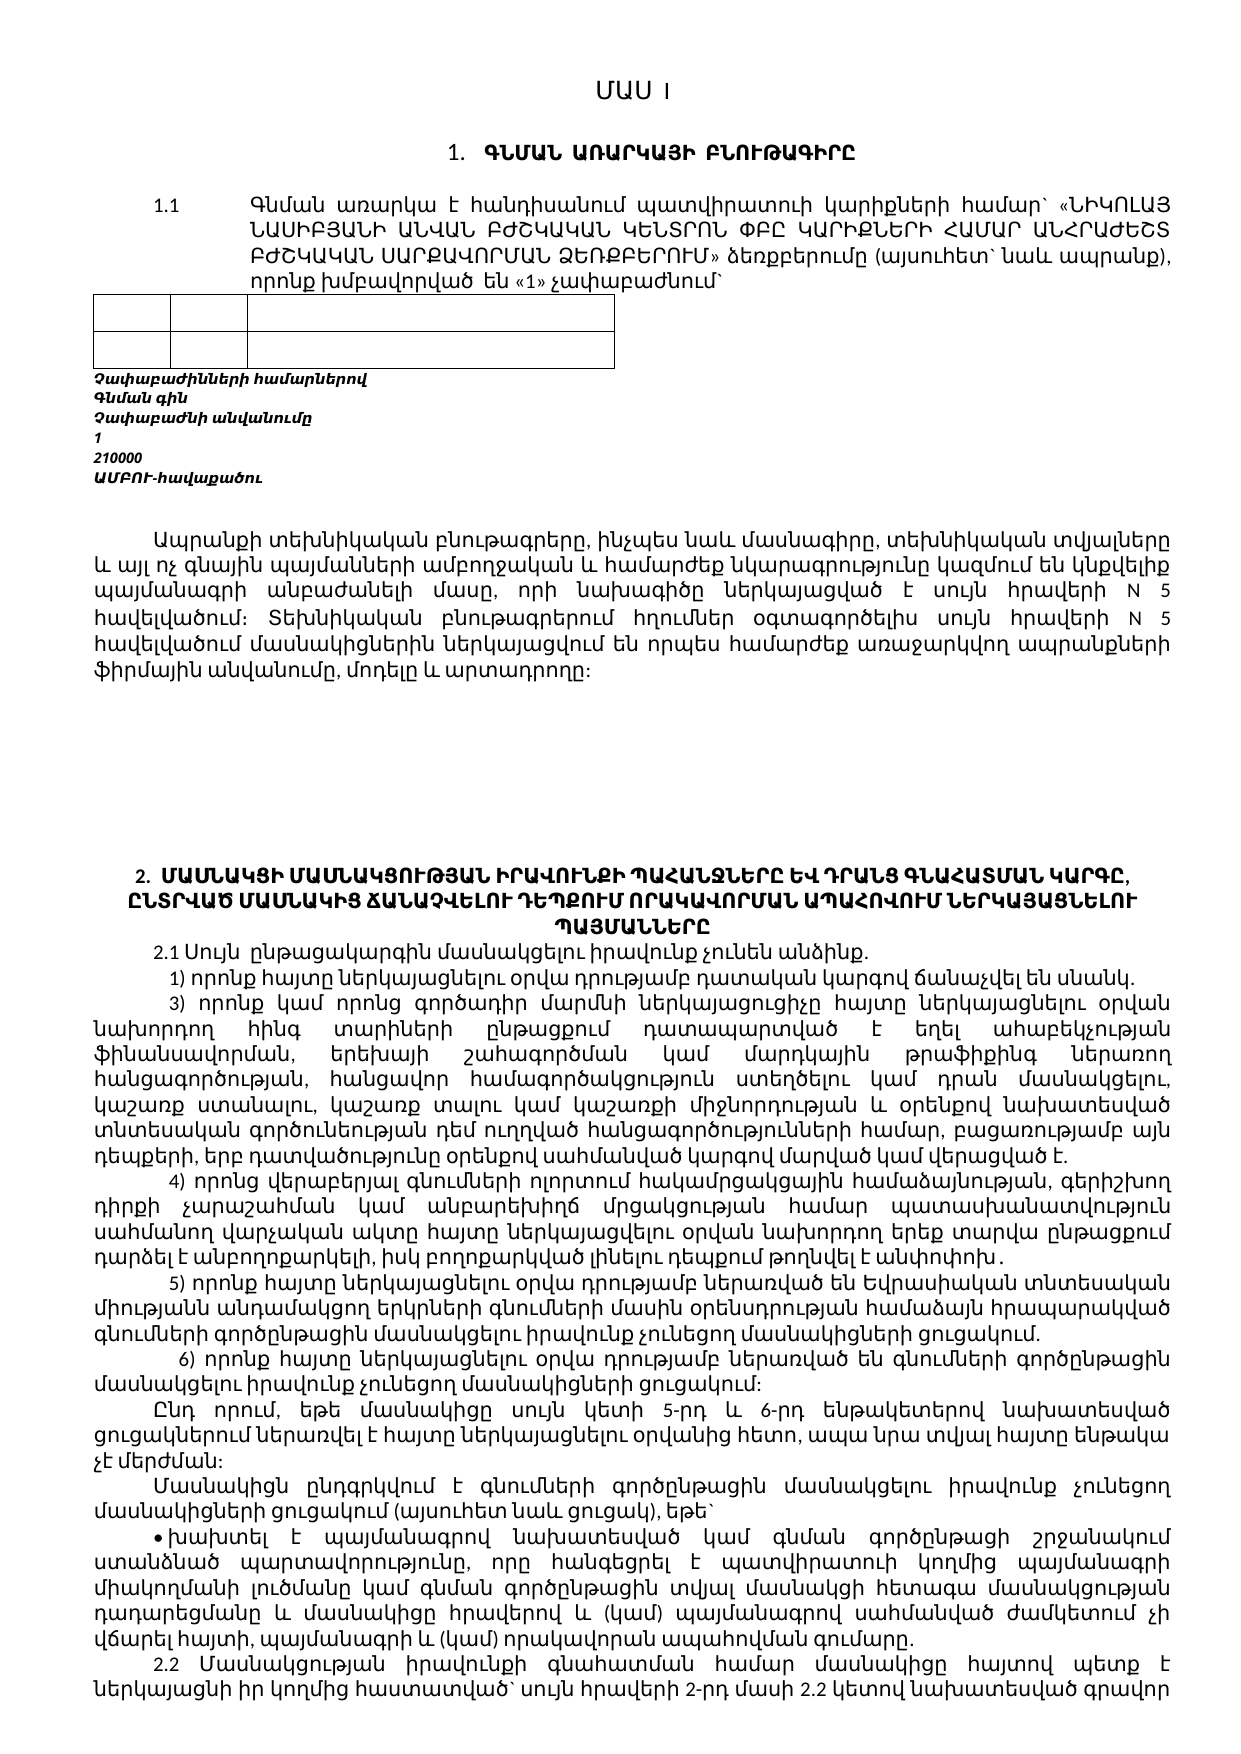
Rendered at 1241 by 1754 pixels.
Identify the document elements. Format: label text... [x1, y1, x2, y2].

text Ապրանքի տեխնիկական բնութագրերը, ինչպես նաև մասնագիրը, տեխնիկական տվյալները և այլ ոչ գնային պայմանների ամբողջական և համարժեք նկարագրությունը կազմում են կնքվելիք պայմանագրի անբաժանելի մասը, որի նախագիծը ներկայացված է սույն հրավերի N 5 հավելվածում։ Տեխնիկական բնութագրերում հղումներ օգտագործելիս սույն հրավերի N 5 հավելվածում մասնակիցներին ներկայացվում են որպես համարժեք առաջարկվող ապրանքների ֆիրմային անվանումը, մոդելը և արտադրողը: [94, 527, 1171, 682]
text 3) որոնք կամ որոնց գործադիր մարմնի ներկայացուցիչը հայտը ներկայացնելու օրվան նախորդող հինգ տարիների ընթացքում դատապարտված է եղել ահաբեկչության ֆինանսավորման, երեխայի շահագործման կամ մարդկային թրաֆիքինգ ներառող հանցագործության, հանցավոր համագործակցություն ստեղծելու կամ դրան մասնակցելու, կաշառք ստանալու, կաշառք տալու կամ կաշառքի միջնորդության և օրենքով նախատեսված տնտեսական գործունեության դեմ ուղղված հանցագործությունների համար, բացառությամբ այն դեպքերի, երբ դատվածությունը օրենքով սահմանված կարգով մարված կամ վերացված է. [94, 990, 1171, 1168]
text Ընդ որում, եթե մասնակիցը սույն կետի 5-րդ և 6-րդ ենթակետերով նախատեսված ցուցակներում ներառվել է հայտը ներկայացնելու օրվանից հետո, ապա նրա տվյալ հայտը ենթակա չէ մերժման: [94, 1397, 1171, 1473]
text Մասնակիցն ընդգրկվում է գնումների գործընթացին մասնակցելու իրավունք չունեցող մասնակիցների ցուցակում (այսուհետ նաև ցուցակ), եթե` [94, 1473, 1171, 1524]
text 1) որոնք հայտը ներկայացնելու օրվա դրությամբ դատական կարգով ճանաչվել են սնանկ. [94, 965, 1171, 990]
text ՄԱՍ I [94, 75, 1171, 106]
text 2. ՄԱՍՆԱԿՑԻ ՄԱՍՆԱԿՑՈՒԹՅԱՆ ԻՐԱՎՈՒՆՔԻ ՊԱՀԱՆՋՆԵՐԸ ԵՎ ԴՐԱՆՑ ԳՆԱՀԱՏՄԱՆ ԿԱՐԳԸ, ԸՆՏՐՎԱԾ ՄԱՍՆԱԿԻՑ ՃԱՆԱՉՎԵԼՈՒ ԴԵՊՔՈՒՄ ՈՐԱԿԱՎՈՐՄԱՆ ԱՊԱՀՈՎՈՒՄ ՆԵՐԿԱՅԱՑՆԵԼՈՒ ՊԱՅՄԱՆՆԵՐԸ [94, 863, 1171, 939]
text • խախտել է պայմանագրով նախատեսված կամ գնման գործընթացի շրջանակում ստանձնած պարտավորությունը, որը հանգեցրել է պատվիրատուի կողմից պայմանագրի միակողմանի լուծմանը կամ գնման գործընթացին տվյալ մասնակցի հետագա մասնակցության դադարեցմանը և մասնակիցը հրավերով և (կամ) պայմանագրով սահմանված ժամկետում չի վճարել հայտի, պայմանագրի և (կամ) որակավորան ապահովման գումարը. [94, 1524, 1171, 1651]
text 2.1 Սույն ընթացակարգին մասնակցելու իրավունք չունեն անձինք. [94, 939, 1171, 965]
list ԳՆՄԱՆ ԱՌԱՐԿԱՅԻ ԲՆՈՒԹԱԳԻՐԸ [131, 136, 1171, 167]
text 5) որոնք հայտը ներկայացնելու օրվա դրությամբ ներառված են Եվրասիական տնտեսական միությանն անդամակցող երկրների գնումների մասին օրենսդրության համաձայն հրապարակված գնումների գործընթացին մասնակցելու իրավունք չունեցող մասնակիցների ցուցակում. [94, 1270, 1171, 1346]
subtitle Գնման առարկա է հանդիսանում պատվիրատուի կարիքների համար` «ՆԻԿՈԼԱՅ ՆԱՍԻԲՅԱՆԻ ԱՆՎԱՆ ԲԺՇԿԱԿԱՆ ԿԵՆՏՐՈՆ ՓԲԸ ԿԱՐԻՔՆԵՐԻ ՀԱՄԱՐ ԱՆՀՐԱԺԵՇՏ ԲԺՇԿԱԿԱՆ ՍԱՐՔԱՎՈՐՄԱՆ ՁԵՌՔԲԵՐՈՒՄ» ձեռքբերումը (այսուհետ` նաև ապրանք), որոնք խմբավորված են «1» չափաբաժնում` [153, 192, 1171, 294]
text 4) որոնց վերաբերյալ գնումների ոլորտում հակամրցակցային համաձայնության, գերիշխող դիրքի չարաշահման կամ անբարեխիղճ մրցակցության համար պատասխանատվություն սահմանող վարչական ակտը հայտը ներկայացվելու օրվան նախորդող երեք տարվա ընթացքում դարձել է անբողոքարկելի, իսկ բողոքարկված լինելու դեպքում թողնվել է անփոփոխ․ [94, 1168, 1171, 1270]
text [94, 1651, 1171, 1702]
text 6) որոնք հայտը ներկայացնելու օրվա դրությամբ ներառված են գնումների գործընթացին մասնակցելու իրավունք չունեցող մասնակիցների ցուցակում: [94, 1346, 1171, 1397]
